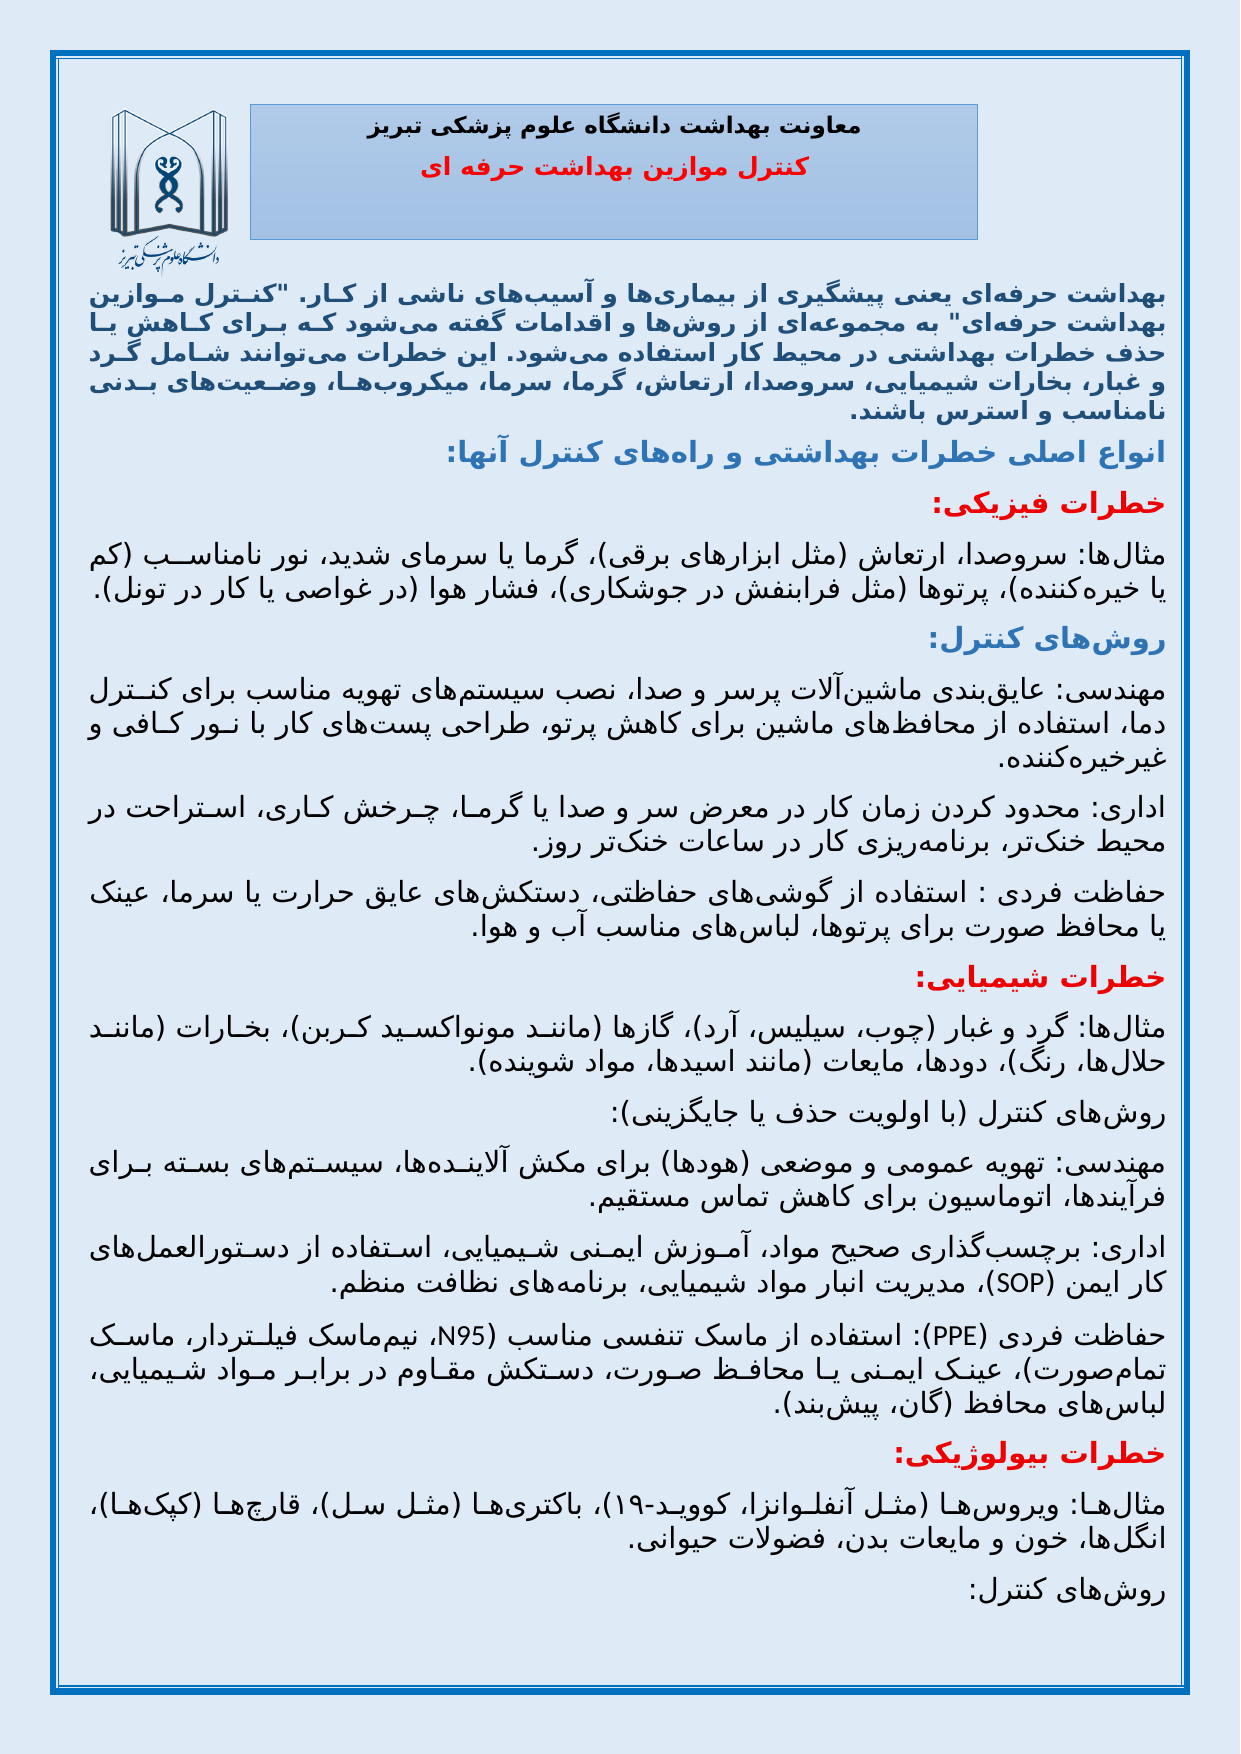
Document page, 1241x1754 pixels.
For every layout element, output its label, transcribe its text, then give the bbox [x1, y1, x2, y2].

text خطرات شیمیایی: [89, 960, 1167, 994]
text حفاظت فردی : استفاده از گوشی‌های حفاظتی، دستکش‌های عایق حرارت یا سرما، عینک یا محافظ صورت برای پرتوها، لباس‌های مناسب آب و هوا. [89, 875, 1167, 943]
text حفاظت فردی (PPE): استفاده از ماسک تنفسی مناسب (N95، نیم‌ماسک فیلتردار، ماسک تمام‌صورت)، عینک ایمنی یا محافظ صورت، دستکش مقاوم در برابر مواد شیمیایی، لباس‌های محافظ (گان، پیش‌بند). [89, 1317, 1167, 1420]
text خطرات فیزیکی: [89, 486, 1167, 520]
text مثال‌ها: سروصدا، ارتعاش (مثل ابزارهای برقی)، گرما یا سرمای شدید، نور نامناسب (کم یا خیره‌کننده)، پرتوها (مثل فرابنفش در جوشکاری)، فشار هوا (در غواصی یا کار در تونل). [89, 537, 1167, 605]
text مهندسی: تهویه عمومی و موضعی (هودها) برای مکش آلاینده‌ها، سیستم‌های بسته برای فرآیندها، اتوماسیون برای کاهش تماس مستقیم. [89, 1146, 1167, 1214]
text اداری: محدود کردن زمان کار در معرض سر و صدا یا گرما، چرخش کاری، استراحت در محیط خنک‌تر، برنامه‌ریزی کار در ساعات خنک‌تر روز. [89, 791, 1167, 859]
text مهندسی: عایق‌بندی ماشین‌آلات پرسر و صدا، نصب سیستم‌های تهویه مناسب برای کنترل دما، استفاده از محافظ‌های ماشین برای کاهش پرتو، طراحی پست‌های کار با نور کافی و غیرخیره‌کننده. [89, 672, 1167, 774]
text روش‌های کنترل: [89, 1572, 1167, 1606]
picture [96, 105, 243, 277]
text انواع اصلی خطرات بهداشتی و راه‌های کنترل آنها: [89, 436, 1167, 470]
text مثال‌ها: ویروس‌ها (مثل آنفلوانزا، کووید-۱۹)، باکتری‌ها (مثل سل)، قارچ‌ها (کپک‌ها)، انگل‌ها، خون و مایعات بدن، فضولات حیوانی. [89, 1487, 1167, 1555]
text بهداشت حرفه‌ای یعنی پیشگیری از بیماری‌ها و آسیب‌های ناشی از کار. "کنترل موازین بهداشت حرفه‌ای" به مجموعه‌ای از روش‌ها و اقدامات گفته می‌شود که برای کاهش یا حذف خطرات بهداشتی در محیط کار استفاده می‌شود. این خطرات می‌توانند شامل گرد و غبار، بخارات شیمیایی، سروصدا، ارتعاش، گرما، سرما، میکروب‌ها، وضعیت‌های بدنی نامناسب و استرس باشند. [89, 279, 1167, 425]
text اداری: برچسب‌گذاری صحیح مواد، آموزش ایمنی شیمیایی، استفاده از دستورالعمل‌های کار ایمن (SOP)، مدیریت انبار مواد شیمیایی، برنامه‌های نظافت منظم. [89, 1230, 1167, 1300]
text خطرات بیولوژیکی: [89, 1437, 1167, 1471]
text مثال‌ها: گرد و غبار (چوب، سیلیس، آرد)، گازها (مانند مونواکسید کربن)، بخارات (مانند حلال‌ها، رنگ)، دودها، مایعات (مانند اسیدها، مواد شوینده). [89, 1011, 1167, 1078]
text روش‌های کنترل: [89, 622, 1167, 656]
text روش‌های کنترل (با اولویت حذف یا جایگزینی): [89, 1095, 1167, 1129]
